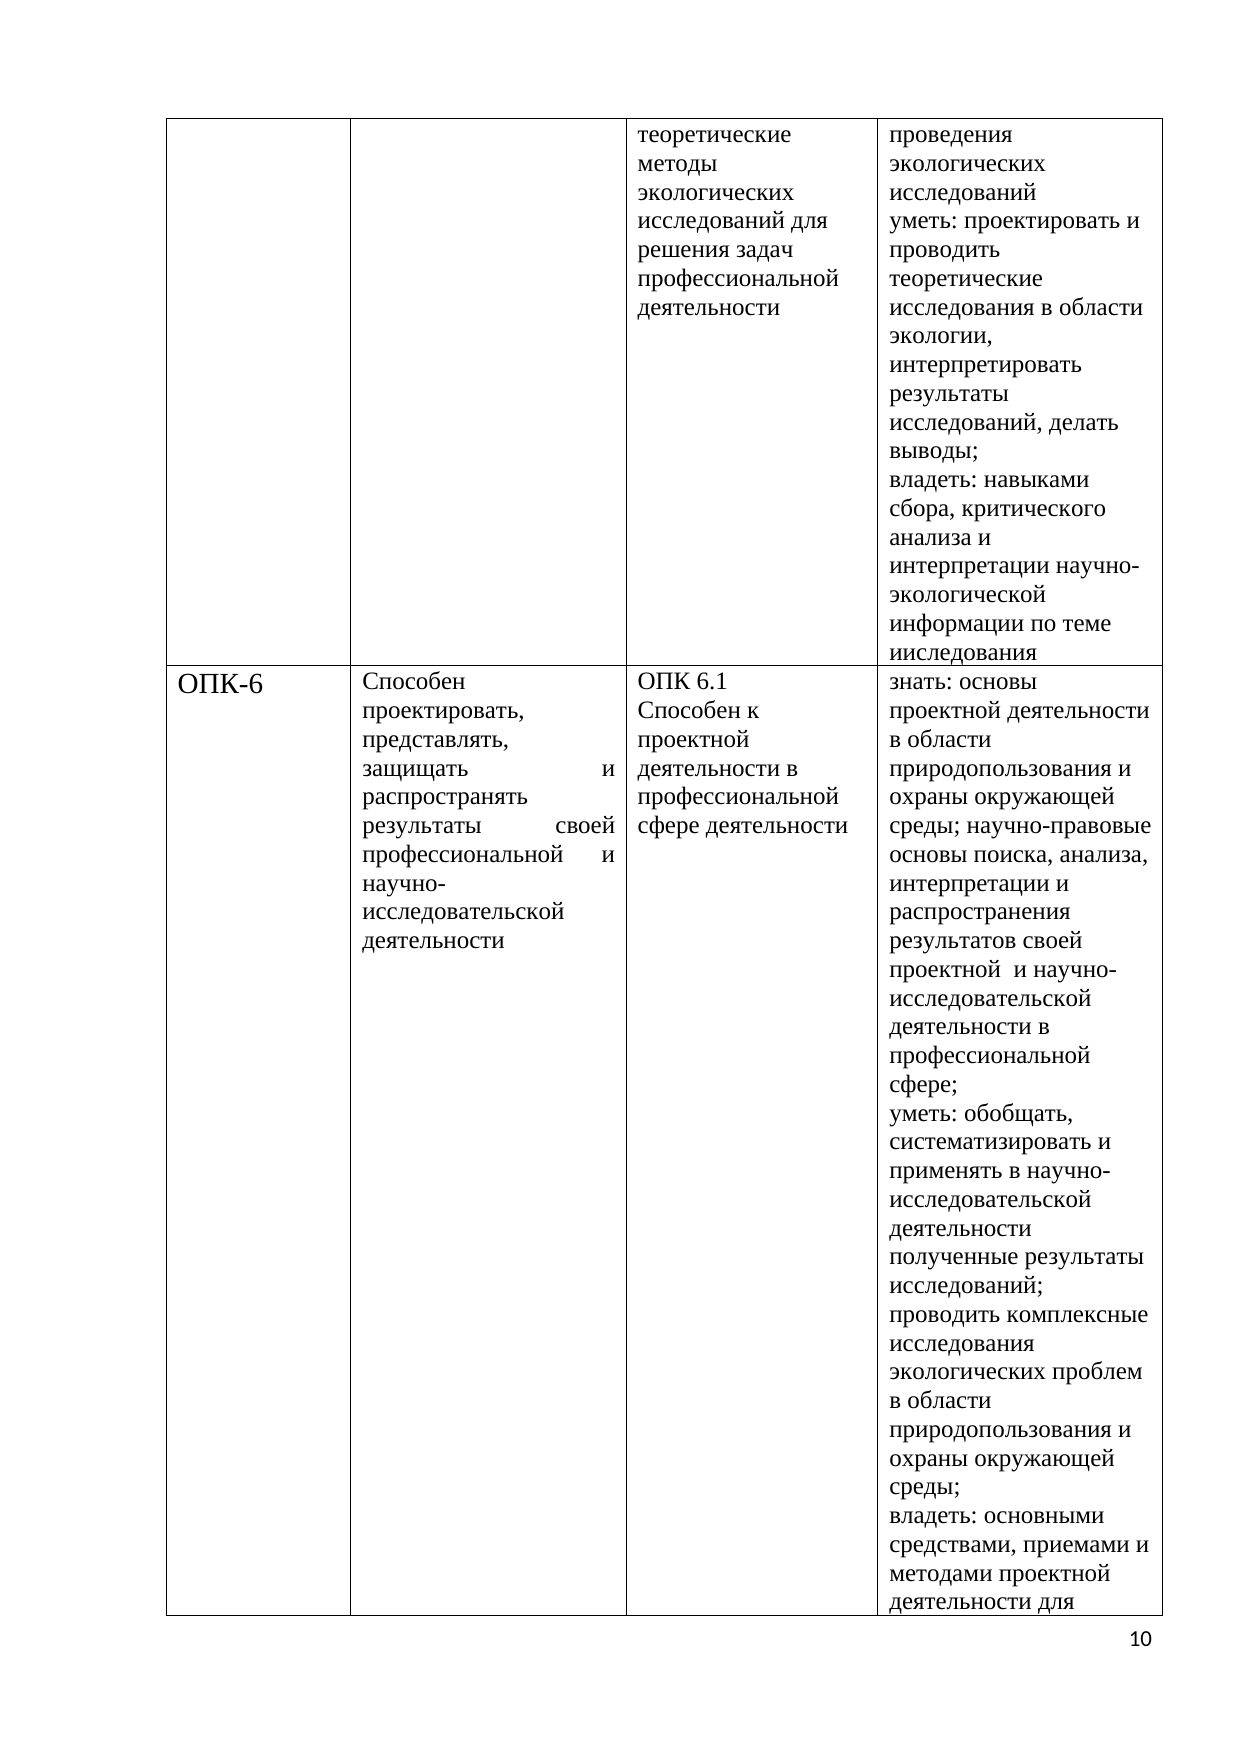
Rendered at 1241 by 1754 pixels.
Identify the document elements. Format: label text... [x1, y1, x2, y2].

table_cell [878, 119, 1162, 665]
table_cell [627, 119, 877, 665]
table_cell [627, 666, 877, 1615]
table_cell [351, 666, 626, 1615]
table_cell ОПК-6 [167, 666, 350, 1615]
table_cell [878, 666, 1162, 1615]
